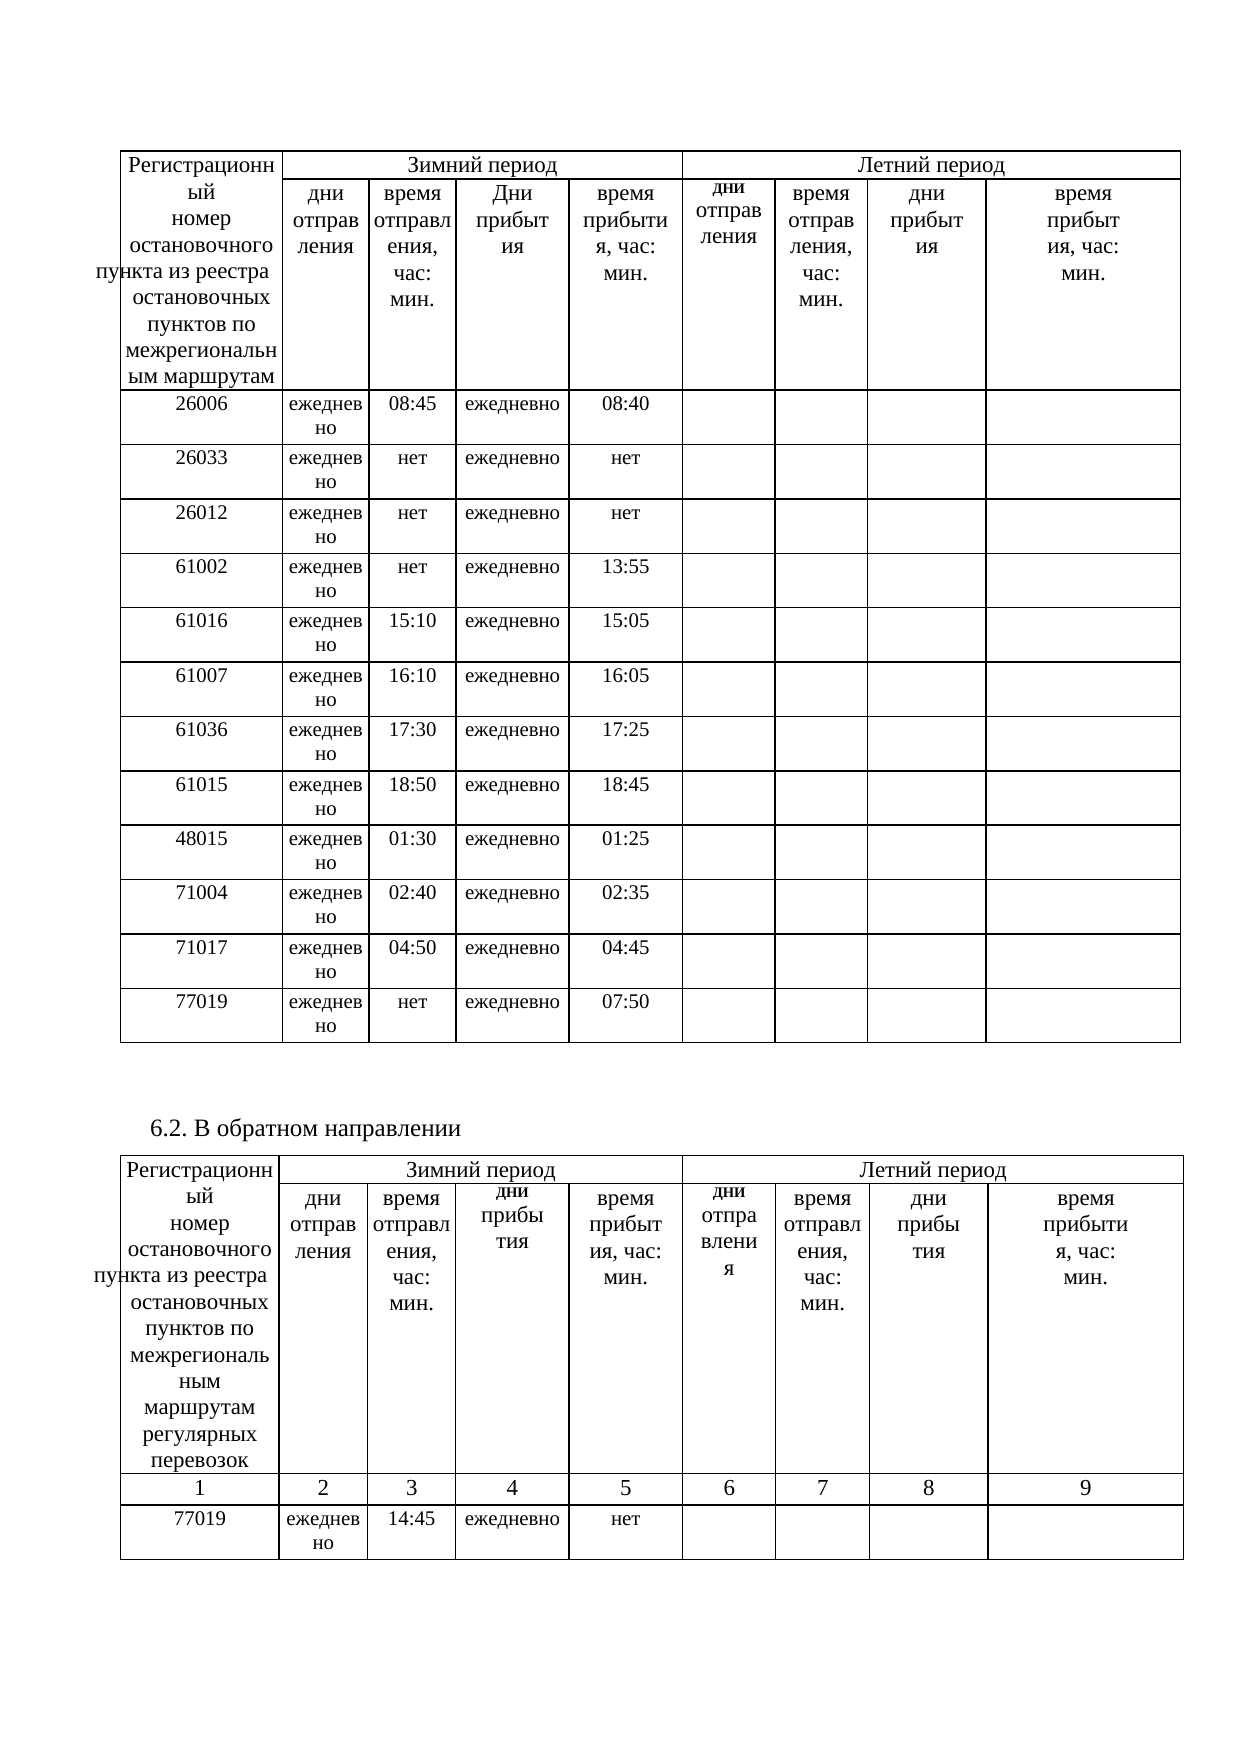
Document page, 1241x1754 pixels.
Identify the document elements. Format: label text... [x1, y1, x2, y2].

table_cell [683, 500, 774, 552]
table_cell 48015 [121, 826, 282, 879]
table_header Зимний период [283, 152, 682, 178]
table_cell нет [570, 1506, 682, 1559]
table_cell ежедневно [283, 663, 368, 716]
table_cell 9 [989, 1474, 1183, 1504]
table_cell ежедневно [457, 608, 568, 661]
table_cell 71004 [121, 880, 282, 933]
table_cell 01:25 [570, 826, 682, 879]
table_cell 61036 [121, 717, 282, 770]
table_cell 17:25 [570, 717, 682, 770]
table_cell ДНИ отпра влени я [683, 1184, 775, 1472]
table_cell [868, 772, 985, 824]
table_cell ежедневно [457, 989, 568, 1042]
table_cell [868, 445, 985, 498]
table_cell [683, 663, 774, 716]
table_cell 18:50 [370, 772, 455, 824]
table_cell время отправл ения, час: мин. [776, 1184, 869, 1472]
table_cell 07:50 [570, 989, 682, 1042]
table_cell [868, 500, 985, 552]
table_cell 02:35 [570, 880, 682, 933]
table_cell время прибыти я, час: мин. [570, 180, 682, 389]
table_header Летний период [683, 1156, 1183, 1182]
table_cell [683, 1506, 775, 1559]
table_cell [683, 989, 774, 1042]
table_cell дни отправ ления [283, 180, 368, 389]
table_cell ежедневно [283, 989, 368, 1042]
table_cell 5 [570, 1474, 682, 1504]
table_cell дни прибыт ия [868, 180, 985, 389]
table_cell [987, 663, 1180, 716]
table_cell 26006 [121, 391, 282, 444]
table_cell ДНИ отправ ления [683, 180, 774, 389]
table_cell 1 [121, 1474, 278, 1504]
table_cell [987, 989, 1180, 1042]
table_cell [683, 445, 774, 498]
table_cell 8 [870, 1474, 987, 1504]
table_cell дни прибы тия [870, 1184, 987, 1472]
table_cell время прибыти я, час: мин. [989, 1184, 1183, 1472]
table_cell [987, 391, 1180, 444]
table_cell [987, 554, 1180, 607]
table_header Зимний период [280, 1156, 682, 1182]
table_cell [868, 717, 985, 770]
table_cell нет [570, 445, 682, 498]
table_cell ежедневно [283, 445, 368, 498]
table_cell 71017 [121, 935, 282, 987]
table_cell ежедневно [457, 391, 568, 444]
table_cell [989, 1506, 1183, 1559]
table_cell 26012 [121, 500, 282, 552]
table_cell [683, 880, 774, 933]
table_cell ежедневно [457, 772, 568, 824]
table_cell 14:45 [368, 1506, 455, 1559]
table_cell [776, 826, 867, 879]
table_cell [987, 445, 1180, 498]
table_cell [683, 554, 774, 607]
table_cell [776, 391, 867, 444]
table_cell [776, 772, 867, 824]
table_cell [987, 826, 1180, 879]
table_cell [868, 554, 985, 607]
table_cell [776, 935, 867, 987]
table_cell 04:50 [370, 935, 455, 987]
table_cell ежедневно [457, 717, 568, 770]
table_cell 16:05 [570, 663, 682, 716]
table_cell 16:10 [370, 663, 455, 716]
table_cell время прибыт ия, час: мин. [570, 1184, 682, 1472]
table_cell [776, 500, 867, 552]
table_cell ежедневно [457, 663, 568, 716]
table_cell [868, 826, 985, 879]
table_cell [868, 989, 985, 1042]
table_cell 04:45 [570, 935, 682, 987]
table_cell 6 [683, 1474, 775, 1504]
table_cell 13:55 [570, 554, 682, 607]
table_cell 08:40 [570, 391, 682, 444]
table_cell 17:30 [370, 717, 455, 770]
table_cell Дни прибыт ия [457, 180, 568, 389]
table_cell ежедневно [283, 608, 368, 661]
table_cell нет [370, 554, 455, 607]
table_cell [868, 391, 985, 444]
table_cell нет [370, 500, 455, 552]
table_cell 61007 [121, 663, 282, 716]
table_cell 02:40 [370, 880, 455, 933]
table_cell [683, 935, 774, 987]
table_cell [683, 826, 774, 879]
table_cell [776, 554, 867, 607]
table_cell ежедневно [457, 500, 568, 552]
table_cell ежедневно [283, 500, 368, 552]
table_cell нет [370, 445, 455, 498]
table_cell [987, 935, 1180, 987]
table_cell 77019 [121, 989, 282, 1042]
table_header Летний период [683, 152, 1180, 178]
table_cell время отправл ения, час: мин. [370, 180, 455, 389]
table_cell [683, 608, 774, 661]
table_cell [776, 663, 867, 716]
table_cell [776, 608, 867, 661]
table_cell [987, 717, 1180, 770]
table_cell [987, 880, 1180, 933]
table_cell нет [570, 500, 682, 552]
table_cell время отправ ления, час: мин. [776, 180, 867, 389]
table_cell [683, 772, 774, 824]
table_cell время прибыт ия, час: мин. [987, 180, 1180, 389]
table_cell ДНИ прибы тия [456, 1184, 568, 1472]
table_cell ежедневно [457, 880, 568, 933]
table_cell 77019 [121, 1506, 278, 1559]
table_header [121, 1156, 278, 1472]
table_cell нет [370, 989, 455, 1042]
table_cell ежедневно [457, 554, 568, 607]
table_cell [987, 772, 1180, 824]
table_cell 26033 [121, 445, 282, 498]
table_cell время отправл ения, час: мин. [368, 1184, 455, 1472]
table_cell ежедневно [457, 935, 568, 987]
text 6.2. В обратном направлении [150, 1113, 1090, 1142]
table_cell [868, 935, 985, 987]
table_cell ежедневно [283, 826, 368, 879]
table_cell ежедневно [280, 1506, 367, 1559]
table_cell ежедневно [283, 935, 368, 987]
table_cell ежедневно [456, 1506, 568, 1559]
table_cell 15:05 [570, 608, 682, 661]
table_cell [683, 717, 774, 770]
table_cell ежедневно [283, 391, 368, 444]
table_cell 7 [776, 1474, 869, 1504]
table_cell ежедневно [283, 880, 368, 933]
table_cell дни отправ ления [280, 1184, 367, 1472]
table_cell [868, 663, 985, 716]
table_cell 61016 [121, 608, 282, 661]
table_cell ежедневно [283, 554, 368, 607]
table_cell 61015 [121, 772, 282, 824]
table_cell 61002 [121, 554, 282, 607]
table_cell ежедневно [457, 445, 568, 498]
table_cell [868, 880, 985, 933]
table_cell [987, 608, 1180, 661]
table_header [121, 152, 282, 389]
table_cell ежедневно [283, 717, 368, 770]
table_cell [683, 391, 774, 444]
table_cell [776, 445, 867, 498]
table_cell [776, 880, 867, 933]
table_cell 2 [280, 1474, 367, 1504]
table_cell 3 [368, 1474, 455, 1504]
table_cell [870, 1506, 987, 1559]
table_cell 18:45 [570, 772, 682, 824]
table_cell [987, 500, 1180, 552]
table_cell 01:30 [370, 826, 455, 879]
table_cell ежедневно [283, 772, 368, 824]
table_cell [776, 989, 867, 1042]
table_cell 08:45 [370, 391, 455, 444]
table_cell [776, 1506, 869, 1559]
table_cell [776, 717, 867, 770]
table_cell 4 [456, 1474, 568, 1504]
table_cell ежедневно [457, 826, 568, 879]
table_cell 15:10 [370, 608, 455, 661]
table_cell [868, 608, 985, 661]
